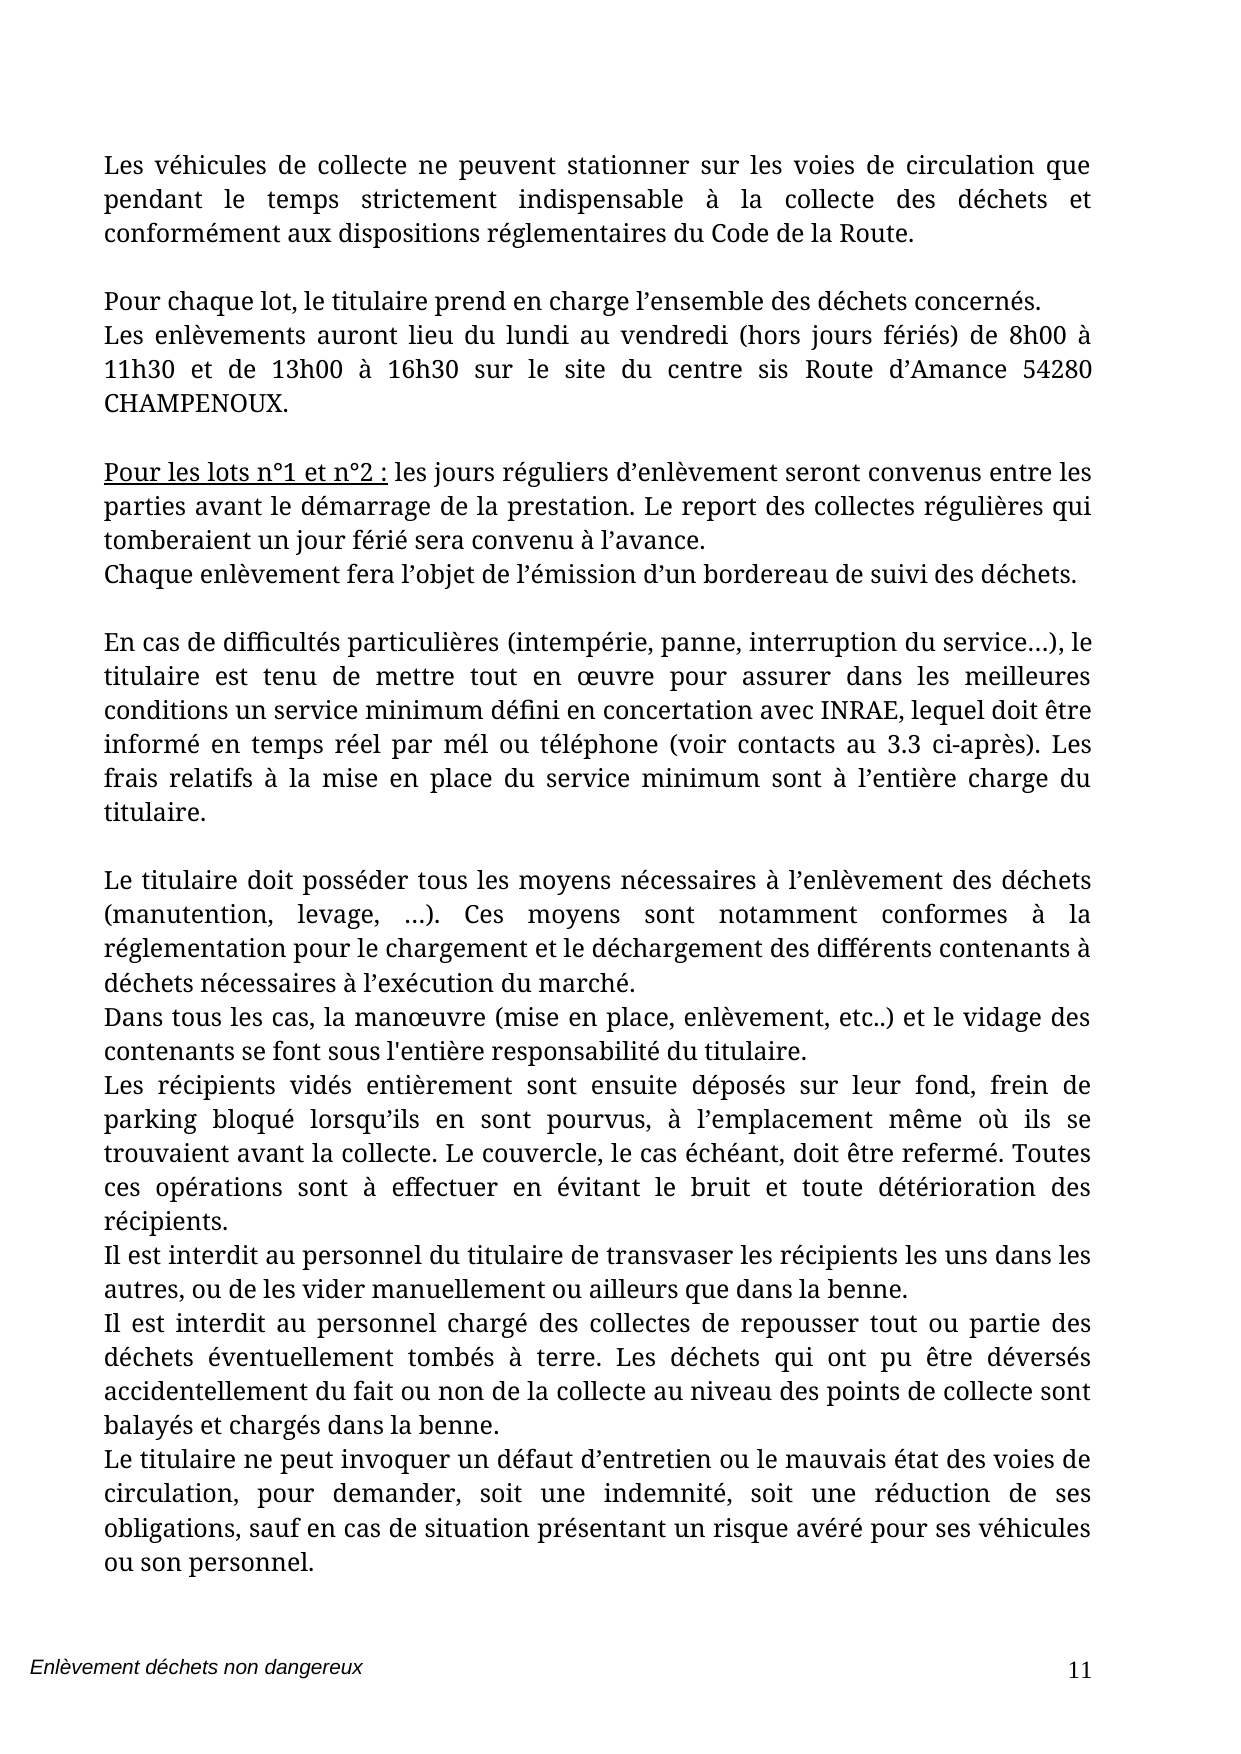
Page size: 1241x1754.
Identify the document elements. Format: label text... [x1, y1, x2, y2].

text Chaque enlèvement fera l’objet de l’émission d’un bordereau de suivi des déchets. [103, 556, 1092, 591]
text Pour les lots n°1 et n°2 : les jours réguliers d’enlèvement seront convenus entre les parties avant le démarrage de la prestation. Le report des collectes régulières qui tomberaient un jour férié sera convenu à l’avance. [103, 454, 1092, 556]
text Le titulaire doit posséder tous les moyens nécessaires à l’enlèvement des déchets (manutention, levage, …). Ces moyens sont notamment conformes à la réglementation pour le chargement et le déchargement des différents contenants à déchets nécessaires à l’exécution du marché. [103, 863, 1092, 999]
text Pour chaque lot, le titulaire prend en charge l’ensemble des déchets concernés. [103, 284, 1092, 318]
text Les véhicules de collecte ne peuvent stationner sur les voies de circulation que pendant le temps strictement indispensable à la collecte des déchets et conformément aux dispositions réglementaires du Code de la Route. [103, 148, 1092, 250]
text Les enlèvements auront lieu du lundi au vendredi (hors jours fériés) de 8h00 à 11h30 et de 13h00 à 16h30 sur le site du centre sis Route d’Amance 54280 CHAMPENOUX. [103, 318, 1092, 420]
text Le titulaire ne peut invoquer un défaut d’entretien ou le mauvais état des voies de circulation, pour demander, soit une indemnité, soit une réduction de ses obligations, sauf en cas de situation présentant un risque avéré pour ses véhicules ou son personnel. [103, 1442, 1092, 1578]
text Les récipients vidés entièrement sont ensuite déposés sur leur fond, frein de parking bloqué lorsqu’ils en sont pourvus, à l’emplacement même où ils se trouvaient avant la collecte. Le couvercle, le cas échéant, doit être refermé. Toutes ces opérations sont à effectuer en évitant le bruit et toute détérioration des récipients. [103, 1067, 1092, 1238]
text Dans tous les cas, la manœuvre (mise en place, enlèvement, etc..) et le vidage des contenants se font sous l'entière responsabilité du titulaire. [103, 999, 1092, 1067]
text Il est interdit au personnel chargé des collectes de repousser tout ou partie des déchets éventuellement tombés à terre. Les déchets qui ont pu être déversés accidentellement du fait ou non de la collecte au niveau des points de collecte sont balayés et chargés dans la benne. [103, 1306, 1092, 1442]
text En cas de difficultés particulières (intempérie, panne, interruption du service…), le titulaire est tenu de mettre tout en œuvre pour assurer dans les meilleures conditions un service minimum défini en concertation avec INRAE, lequel doit être informé en temps réel par mél ou téléphone (voir contacts au 3.3 ci-après). Les frais relatifs à la mise en place du service minimum sont à l’entière charge du titulaire. [103, 624, 1092, 829]
text Il est interdit au personnel du titulaire de transvaser les récipients les uns dans les autres, ou de les vider manuellement ou ailleurs que dans la benne. [103, 1238, 1092, 1306]
